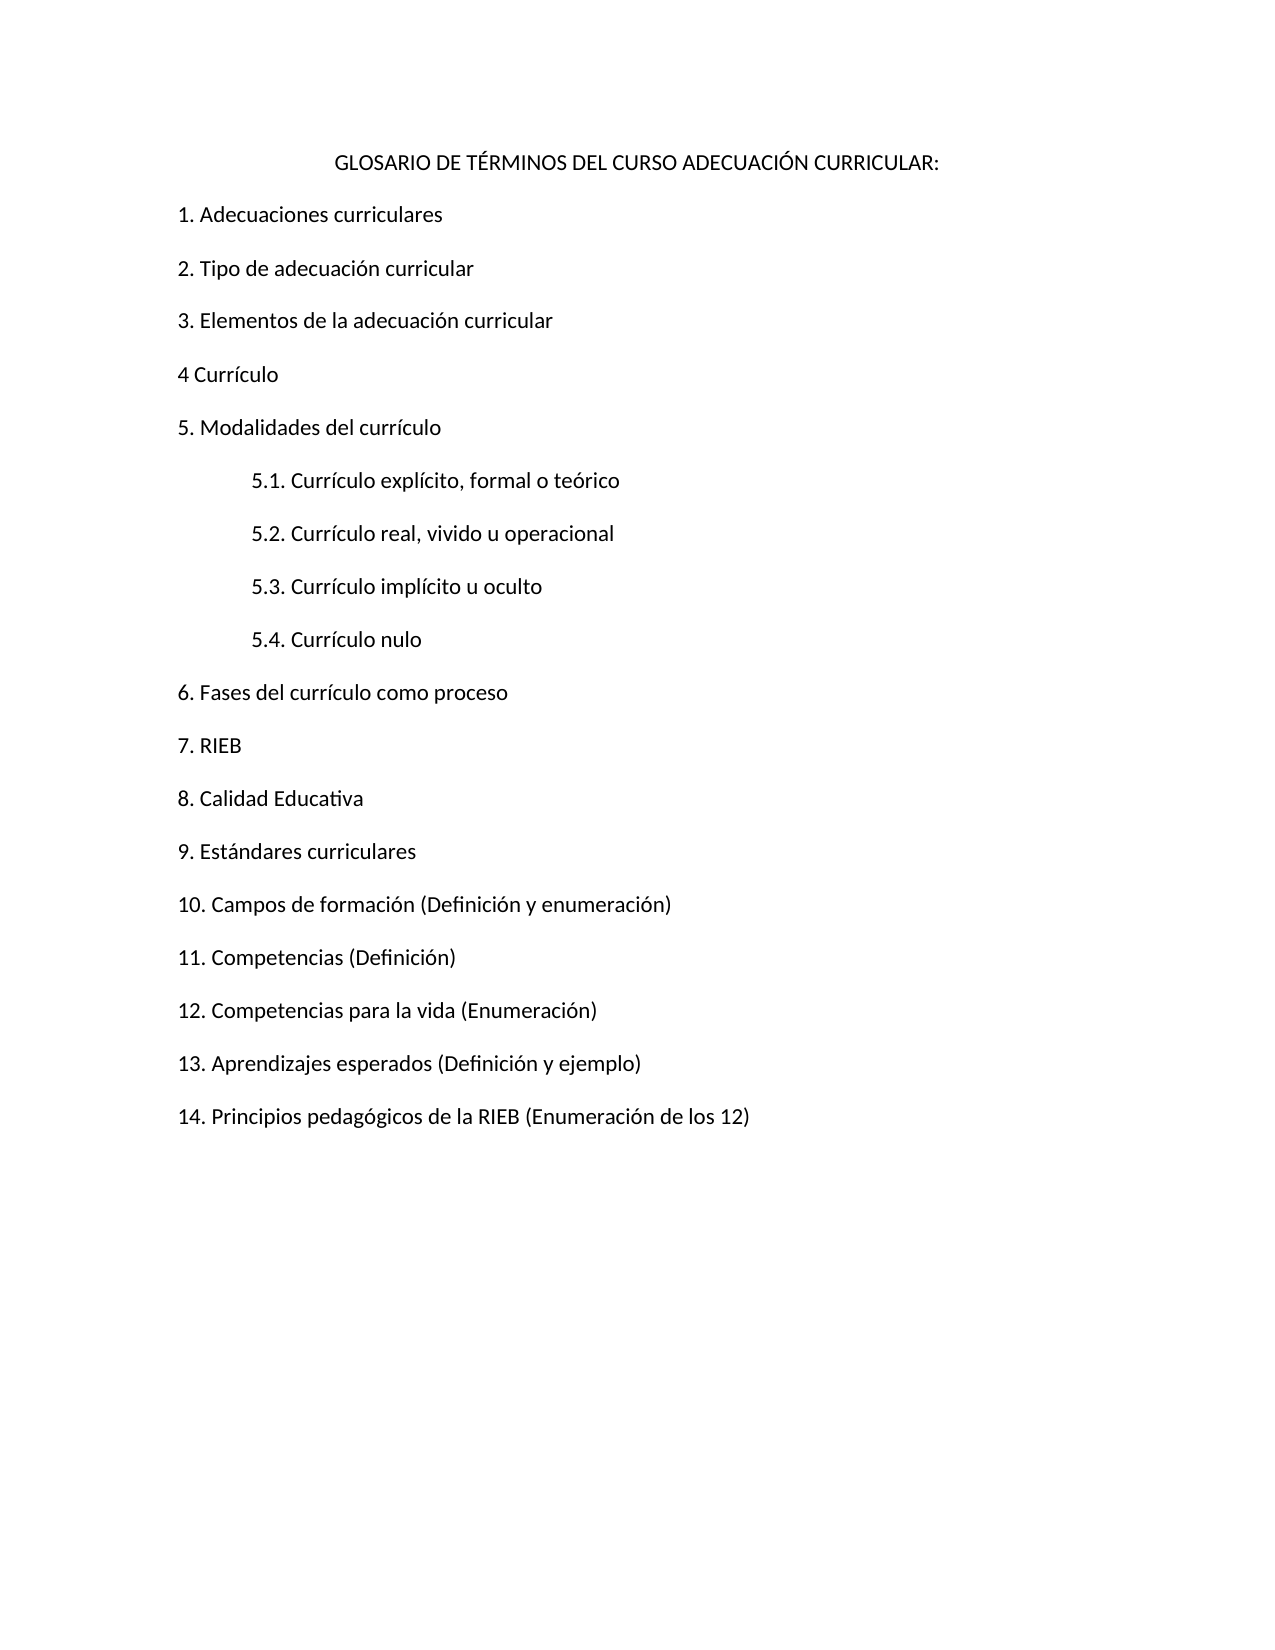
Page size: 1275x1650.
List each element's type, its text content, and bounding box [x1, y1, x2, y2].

text 10. Campos de formación (Definición y enumeración) [177, 890, 1098, 918]
text 5. Modalidades del currículo [177, 413, 1098, 441]
text 12. Competencias para la vida (Enumeración) [177, 996, 1098, 1024]
text 5.1. Currículo explícito, formal o teórico [177, 466, 1098, 494]
text 6. Fases del currículo como proceso [177, 678, 1098, 706]
text 11. Competencias (Definición) [177, 943, 1098, 971]
text 2. Tipo de adecuación curricular [177, 254, 1098, 282]
text 8. Calidad Educativa [177, 784, 1098, 812]
text 7. RIEB [177, 731, 1098, 759]
text 13. Aprendizajes esperados (Definición y ejemplo) [177, 1049, 1098, 1077]
text GLOSARIO DE TÉRMINOS DEL CURSO ADECUACIÓN CURRICULAR: [177, 148, 1098, 176]
text 4 Currículo [177, 360, 1098, 388]
text 5.4. Currículo nulo [177, 625, 1098, 653]
text 3. Elementos de la adecuación curricular [177, 307, 1098, 335]
text 5.3. Currículo implícito u oculto [177, 572, 1098, 600]
text 5.2. Currículo real, vivido u operacional [177, 519, 1098, 547]
text 1. Adecuaciones curriculares [177, 201, 1098, 229]
text 9. Estándares curriculares [177, 837, 1098, 865]
text 14. Principios pedagógicos de la RIEB (Enumeración de los 12) [177, 1102, 1098, 1130]
